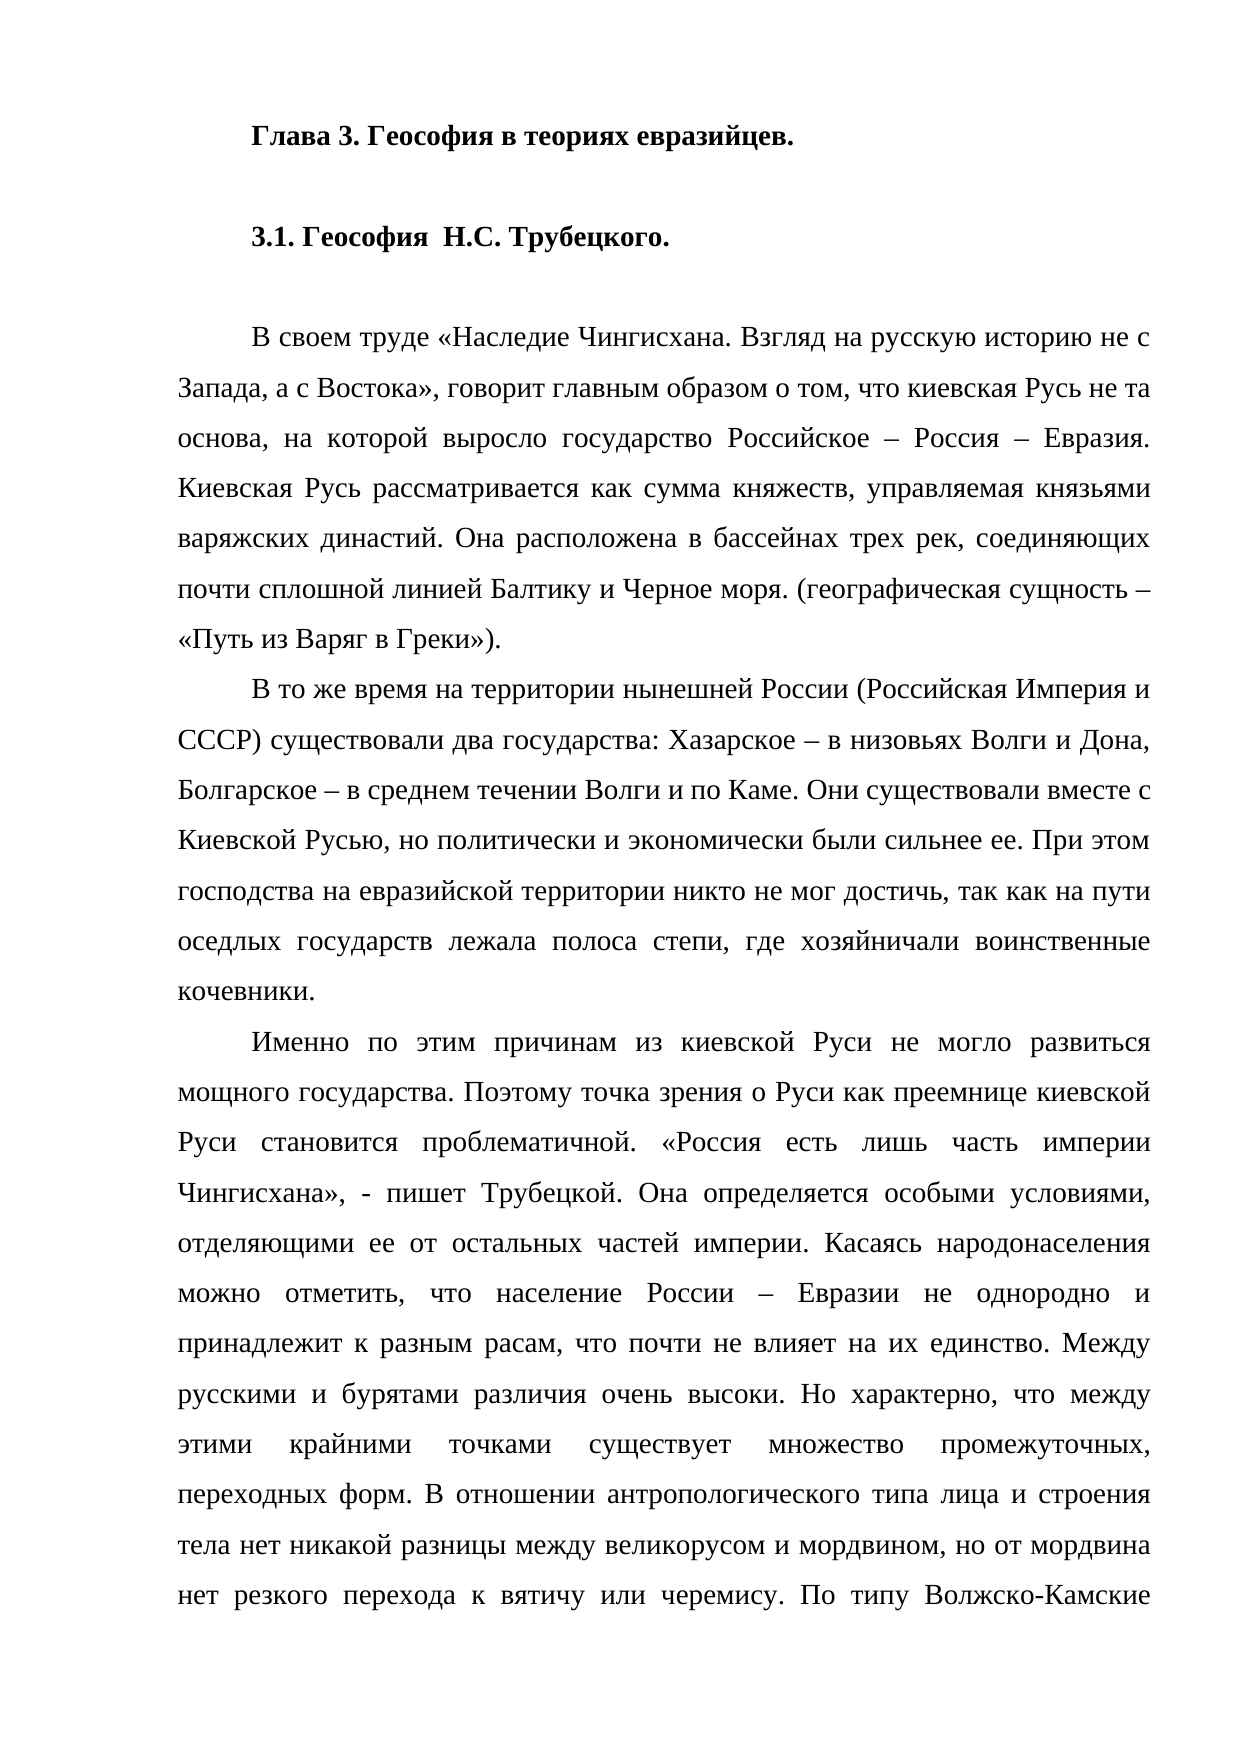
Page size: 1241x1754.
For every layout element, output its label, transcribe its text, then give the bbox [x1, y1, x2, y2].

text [177, 1024, 1152, 1611]
text В своем труде «Наследие Чингисхана. Взгляд на русскую историю не с Запада, а с Востока», говорит главным образом о том, что киевская Русь не та основа, на которой выросло государство Российское – Россия – Евразия. Киевская Русь рассматривается как сумма княжеств, управляемая князьями варяжских династий. Она расположена в бассейнах трех рек, соединяющих почти сплошной линией Балтику и Черное моря. (географическая сущность – «Путь из Варяг в Греки»). [177, 319, 1152, 655]
text В то же время на территории нынешней России (Российская Империя и СССР) существовали два государства: Хазарское – в низовьях Волги и Дона, Болгарское – в среднем течении Волги и по Каме. Они существовали вместе с Киевской Русью, но политически и экономически были сильнее ее. При этом господства на евразийской территории никто не мог достичь, так как на пути оседлых государств лежала полоса степи, где хозяйничали воинственные кочевники. [177, 672, 1152, 1007]
text 3.1. Геософия Н.С. Трубецкого. [177, 219, 1152, 252]
text Глава 3. Геософия в теориях евразийцев. [177, 118, 1152, 152]
